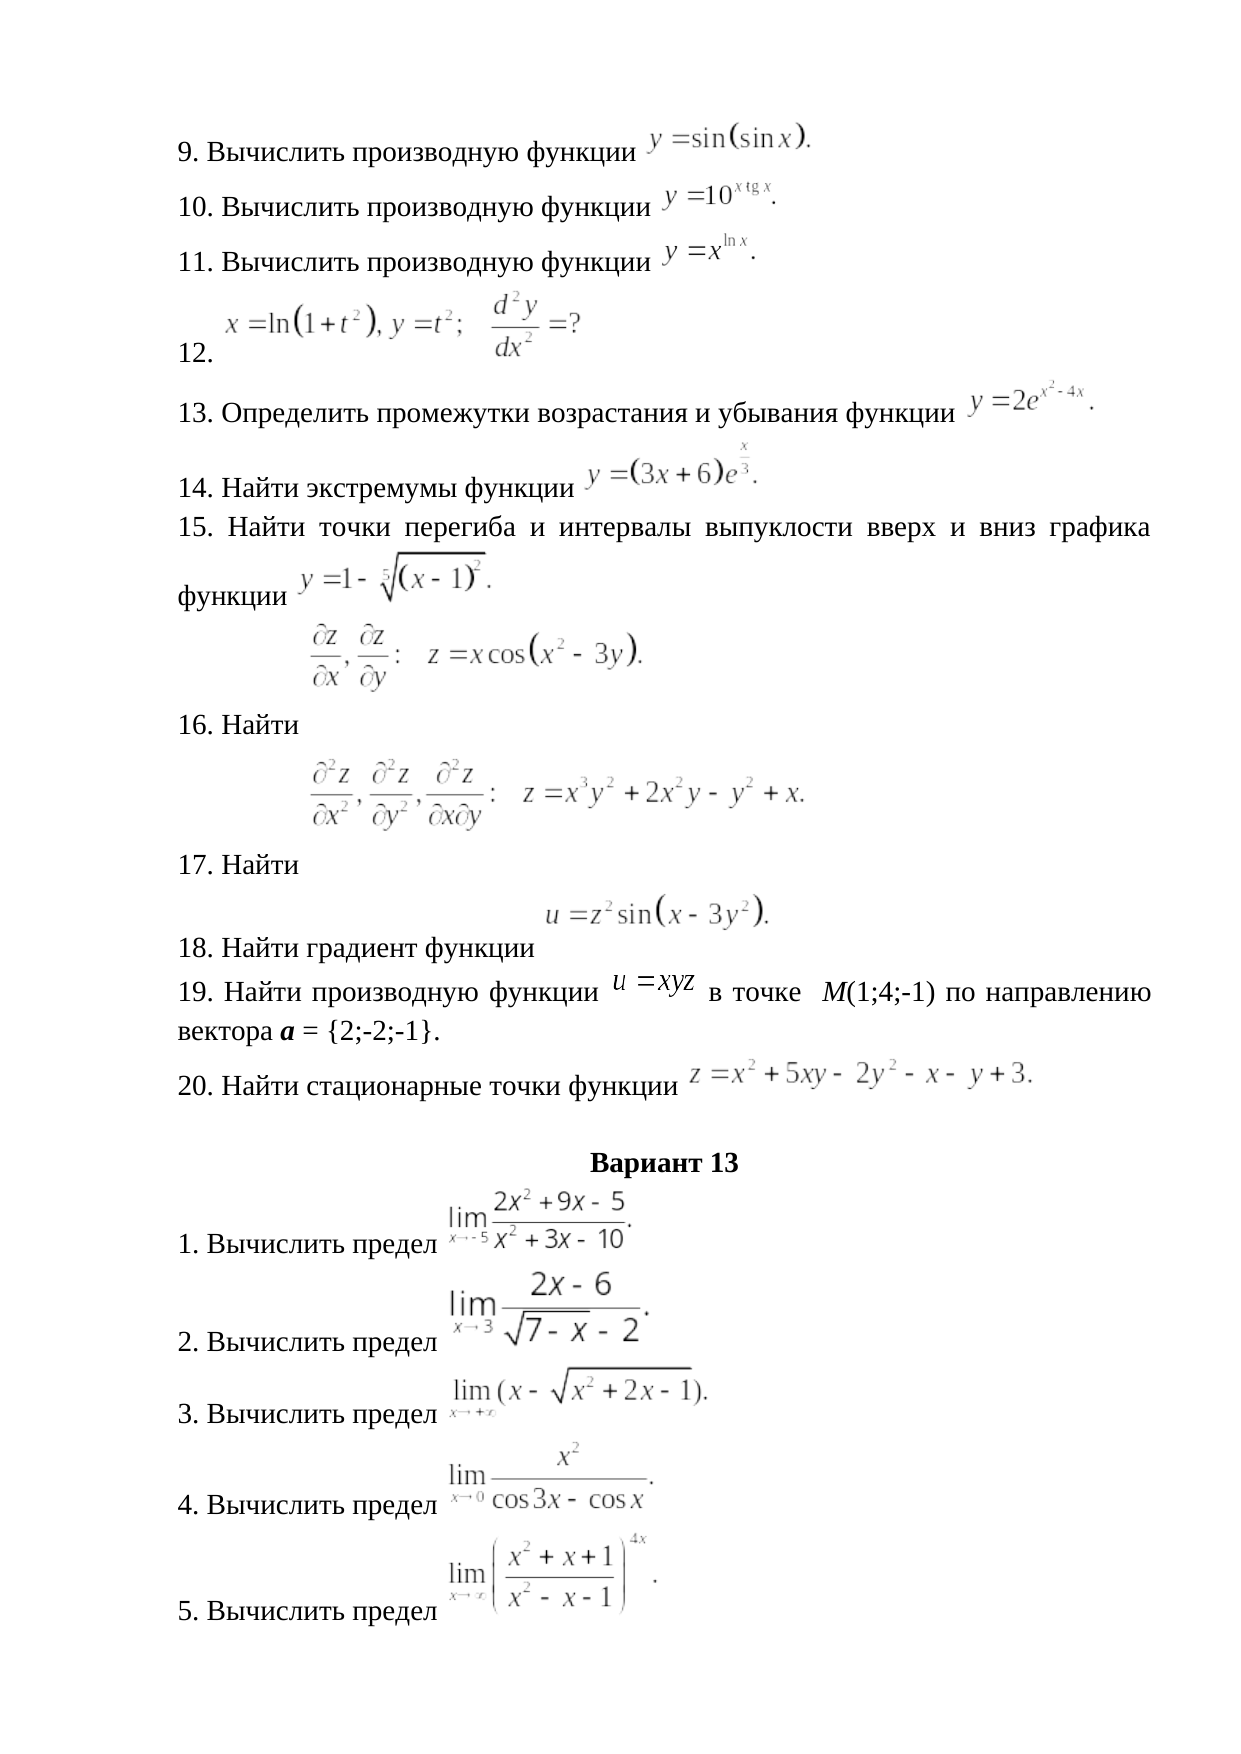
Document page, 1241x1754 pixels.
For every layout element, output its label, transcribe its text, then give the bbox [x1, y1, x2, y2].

text 1. Вычислить предел [177, 1184, 1152, 1260]
text 4. Вычислить предел [177, 1434, 1152, 1521]
text 14. Найти экстремумы функции [177, 434, 1152, 504]
text 9. Вычислить производную функции [177, 118, 1152, 168]
text 15. Найти точки перегиба и интервалы выпуклости вверх и вниз графика функции [177, 509, 1152, 612]
text 17. Найти [177, 752, 1152, 880]
text 19. Найти производную функции в точке М(1;4;-1) по направлению вектора а = {2;-2;-1}. [177, 971, 1152, 1047]
text 11. Вычислить производную функции [177, 228, 1152, 278]
text 2. Вычислить предел [177, 1265, 1152, 1357]
text 10. Вычислить производную функции [177, 173, 1152, 223]
text 5. Вычислить предел [177, 1526, 1152, 1627]
text Вариант 13 [177, 1145, 1152, 1179]
text 16. Найти [177, 617, 1152, 741]
text 13. Определить промежутки возрастания и убывания функции [177, 374, 1152, 429]
text 12. [177, 283, 1152, 369]
text 20. Найти стационарные точки функции [177, 1052, 1152, 1102]
text 3. Вычислить предел [177, 1362, 1152, 1429]
text 18. Найти градиент функции [177, 891, 1152, 963]
